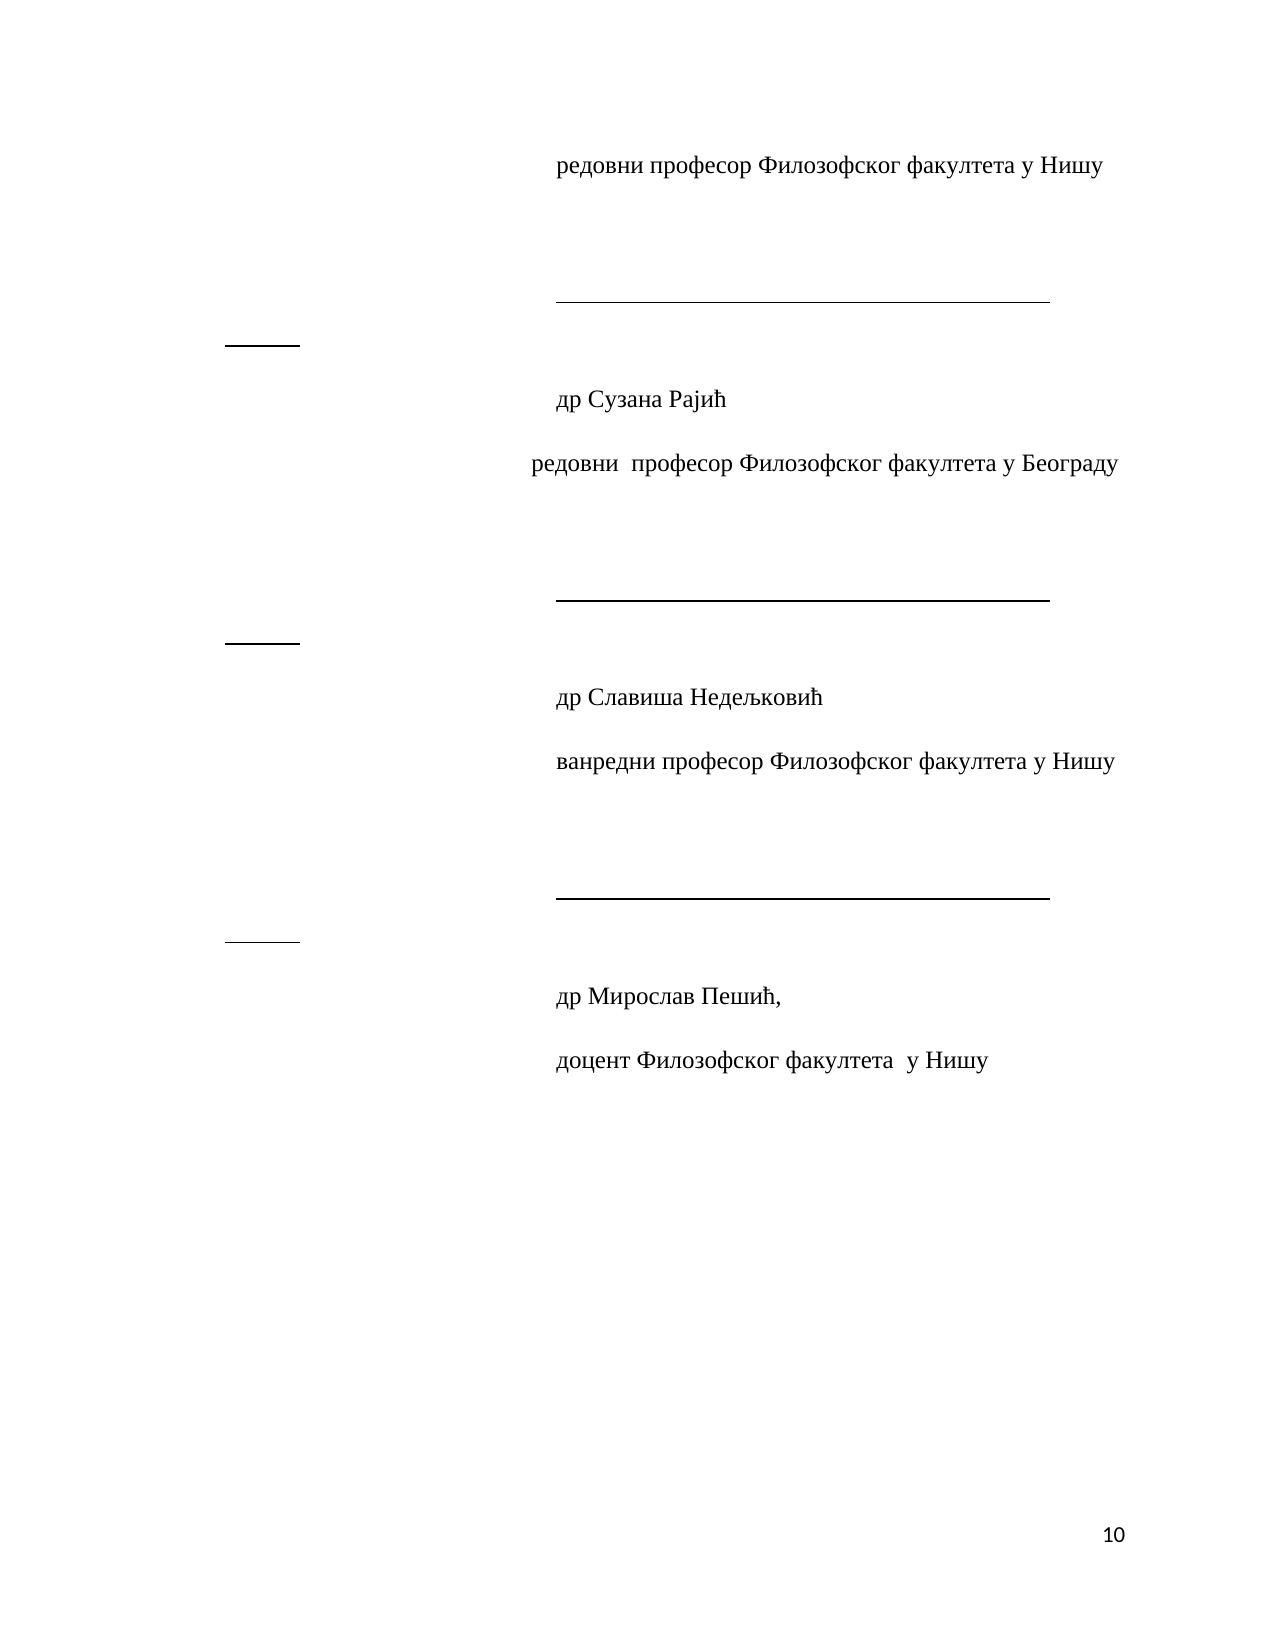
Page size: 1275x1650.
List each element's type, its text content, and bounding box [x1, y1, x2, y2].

text др Сузана Рајић [225, 384, 1125, 413]
text др Славиша Недељковић [225, 682, 1125, 711]
text редовни професор Филозофског факултета у Београду [225, 448, 1125, 477]
text др Мирослав Пешић, [225, 981, 1125, 1009]
text ванредни професор Филозофског факултета у Нишу [225, 746, 1125, 775]
text доцент Филозофског факултета у Нишу [225, 1045, 1125, 1073]
text редовни професор Филозофског факултета у Нишу [225, 150, 1125, 179]
